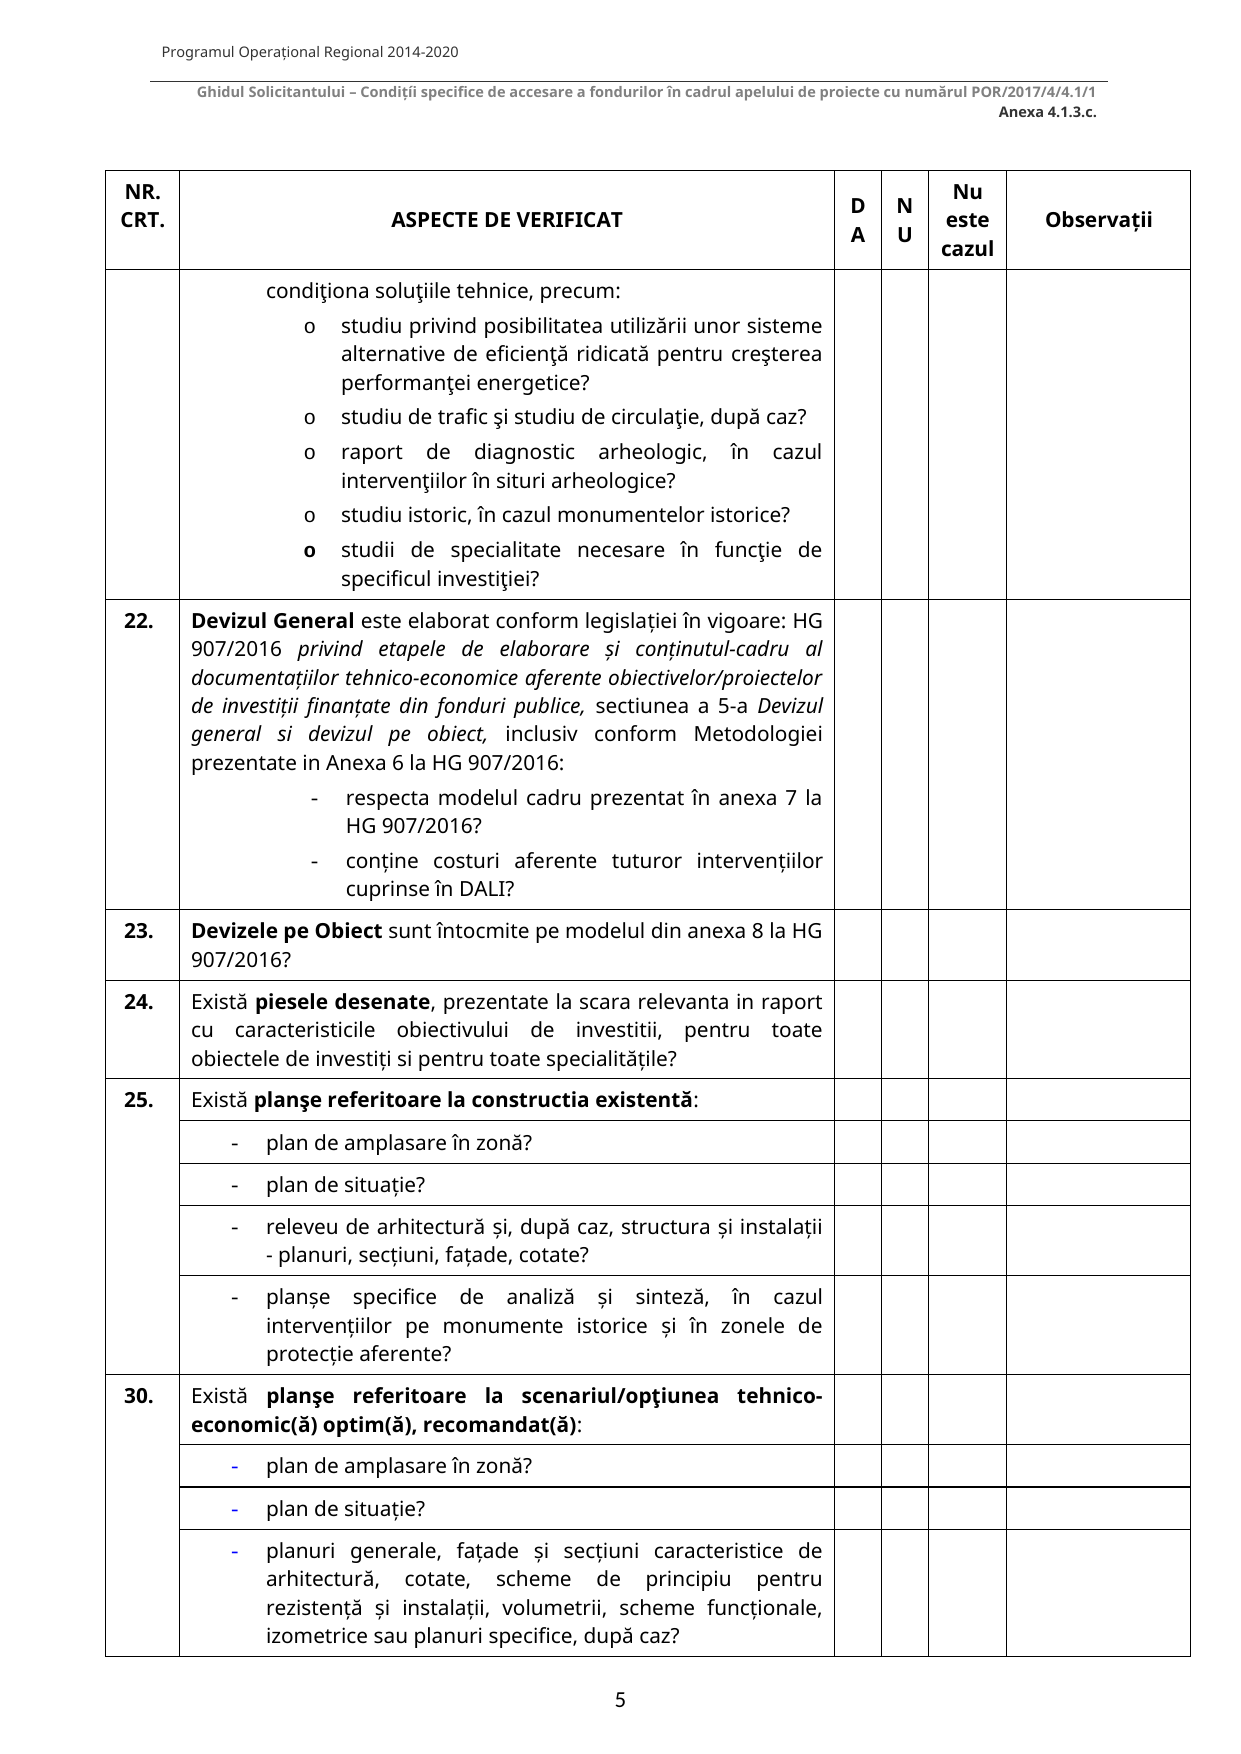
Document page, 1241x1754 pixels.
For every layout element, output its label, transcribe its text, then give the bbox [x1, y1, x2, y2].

table_cell [882, 1206, 928, 1275]
table_cell [929, 1488, 1006, 1528]
table_cell [1007, 1206, 1190, 1275]
table_cell [882, 1276, 928, 1374]
table_cell [106, 981, 179, 1078]
table_cell [1007, 1121, 1190, 1162]
table_cell [1007, 600, 1190, 909]
table_cell [1007, 1375, 1190, 1444]
table_cell plan de amplasare în zonă? [180, 1121, 834, 1162]
table_cell [106, 270, 179, 598]
table_cell [882, 1164, 928, 1204]
table_cell [929, 600, 1006, 909]
table_cell [1007, 1488, 1190, 1528]
table_cell [929, 1276, 1006, 1374]
table_header NR. CRT. [106, 171, 179, 269]
table_header Nu este cazul [929, 171, 1006, 269]
table_cell [882, 1488, 928, 1528]
table_cell [835, 1164, 881, 1204]
table_cell Există planşe referitoare la scenariul/opţiunea tehnico-economic(ă) optim(ă), recomandat(ă): [180, 1375, 834, 1444]
table_header NU [882, 171, 928, 269]
table_cell Devizul General este elaborat conform legislației în vigoare: HG 907/2016 privind etapele de elaborare şi conţinutul-cadru al documentaţiilor tehnico-economice aferente obiectivelor/proiectelor de investiţii finanţate din fonduri publice, sectiunea a 5-a Devizul general si devizul pe obiect, inclusiv conform Metodologiei prezentate in Anexa 6 la HG 907/2016: respecta modelul cadru prezentat în anexa 7 la HG 907/2016? conține costuri aferente tuturor intervențiilor cuprinse în DALI? [180, 600, 834, 909]
table_cell [929, 981, 1006, 1078]
table_header Observaţii [1007, 171, 1190, 269]
table_cell [835, 1488, 881, 1528]
table_cell [835, 1530, 881, 1656]
table_cell [882, 910, 928, 979]
table_cell plan de situaţie? [180, 1164, 834, 1204]
table_cell [106, 1375, 179, 1656]
table_cell [106, 1079, 179, 1374]
table_cell [882, 1445, 928, 1486]
table_cell [106, 910, 179, 979]
table_cell [1007, 1079, 1190, 1120]
table_cell [882, 1079, 928, 1120]
table_cell [835, 1276, 881, 1374]
table_cell [882, 270, 928, 598]
table_cell [882, 600, 928, 909]
table_cell [1007, 1164, 1190, 1204]
table_cell planşe specifice de analiză şi sinteză, în cazul intervenţiilor pe monumente istorice şi în zonele de protecţie aferente? [180, 1276, 834, 1374]
table_cell plan de situaţie? [180, 1488, 834, 1528]
table_cell Există piesele desenate, prezentate la scara relevanta in raport cu caracteristicile obiectivului de investitii, pentru toate obiectele de investiți si pentru toate specialitățile? [180, 981, 834, 1078]
table_cell [1007, 1530, 1190, 1656]
table_cell [1007, 910, 1190, 979]
table_cell [929, 1530, 1006, 1656]
table_cell [835, 1445, 881, 1486]
table_cell releveu de arhitectură şi, după caz, structura şi instalaţii - planuri, secţiuni, faţade, cotate? [180, 1206, 834, 1275]
table_header DA [835, 171, 881, 269]
table_cell [1007, 270, 1190, 598]
table_cell [929, 910, 1006, 979]
table_cell [1007, 1276, 1190, 1374]
table_cell [835, 1206, 881, 1275]
table_cell [835, 981, 881, 1078]
table_cell [835, 270, 881, 598]
table_cell [1007, 981, 1190, 1078]
table_cell [929, 1079, 1006, 1120]
table_cell [929, 1375, 1006, 1444]
table_cell [929, 270, 1006, 598]
table_cell planuri generale, faţade şi secţiuni caracteristice de arhitectură, cotate, scheme de principiu pentru rezistenţă şi instalaţii, volumetrii, scheme funcţionale, izometrice sau planuri specifice, după caz? [180, 1530, 834, 1656]
table_cell Există planşe referitoare la constructia existentă: [180, 1079, 834, 1120]
table_cell [929, 1121, 1006, 1162]
table_cell [882, 981, 928, 1078]
table_cell [835, 910, 881, 979]
table_cell Devizele pe Obiect sunt întocmite pe modelul din anexa 8 la HG 907/2016? [180, 910, 834, 979]
table_cell [835, 1375, 881, 1444]
table_cell [835, 1079, 881, 1120]
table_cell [180, 270, 834, 598]
table_cell [929, 1445, 1006, 1486]
table_cell [1007, 1445, 1190, 1486]
table_cell [929, 1206, 1006, 1275]
table_cell [106, 600, 179, 909]
table_cell [929, 1164, 1006, 1204]
table_header ASPECTE DE VERIFICAT [180, 171, 834, 269]
table_cell [882, 1121, 928, 1162]
table_cell [835, 1121, 881, 1162]
table_cell [882, 1375, 928, 1444]
table_cell [835, 600, 881, 909]
table_cell [882, 1530, 928, 1656]
table_cell plan de amplasare în zonă? [180, 1445, 834, 1486]
